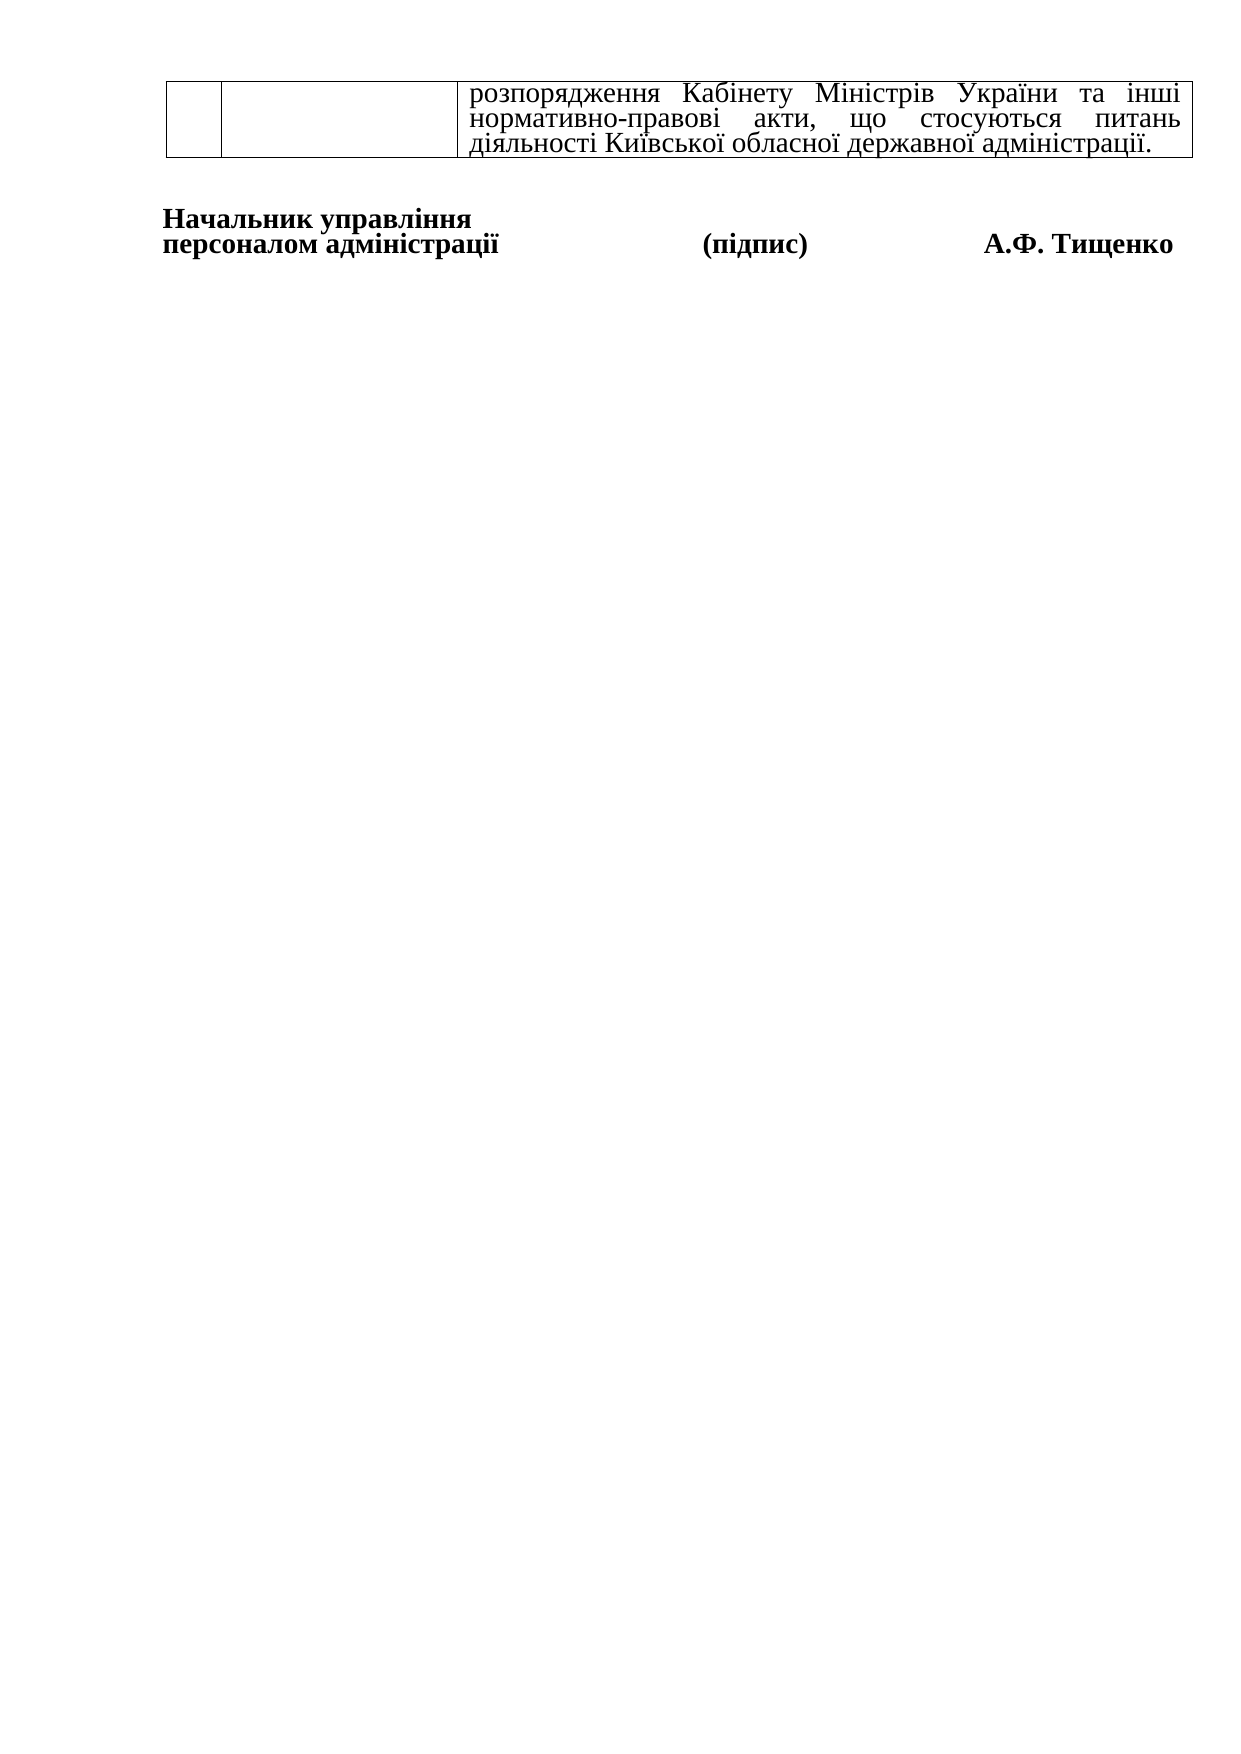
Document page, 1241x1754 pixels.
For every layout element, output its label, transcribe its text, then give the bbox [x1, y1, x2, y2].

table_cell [458, 82, 1192, 157]
text персоналом адміністрації (підпис) А.Ф. Тищенко [162, 233, 709, 258]
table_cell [222, 82, 457, 157]
text персоналом адміністрації (підпис) А.Ф. Тищенко [800, 233, 1181, 258]
table_cell 2. [167, 82, 221, 157]
text Начальник управління [162, 208, 1181, 233]
